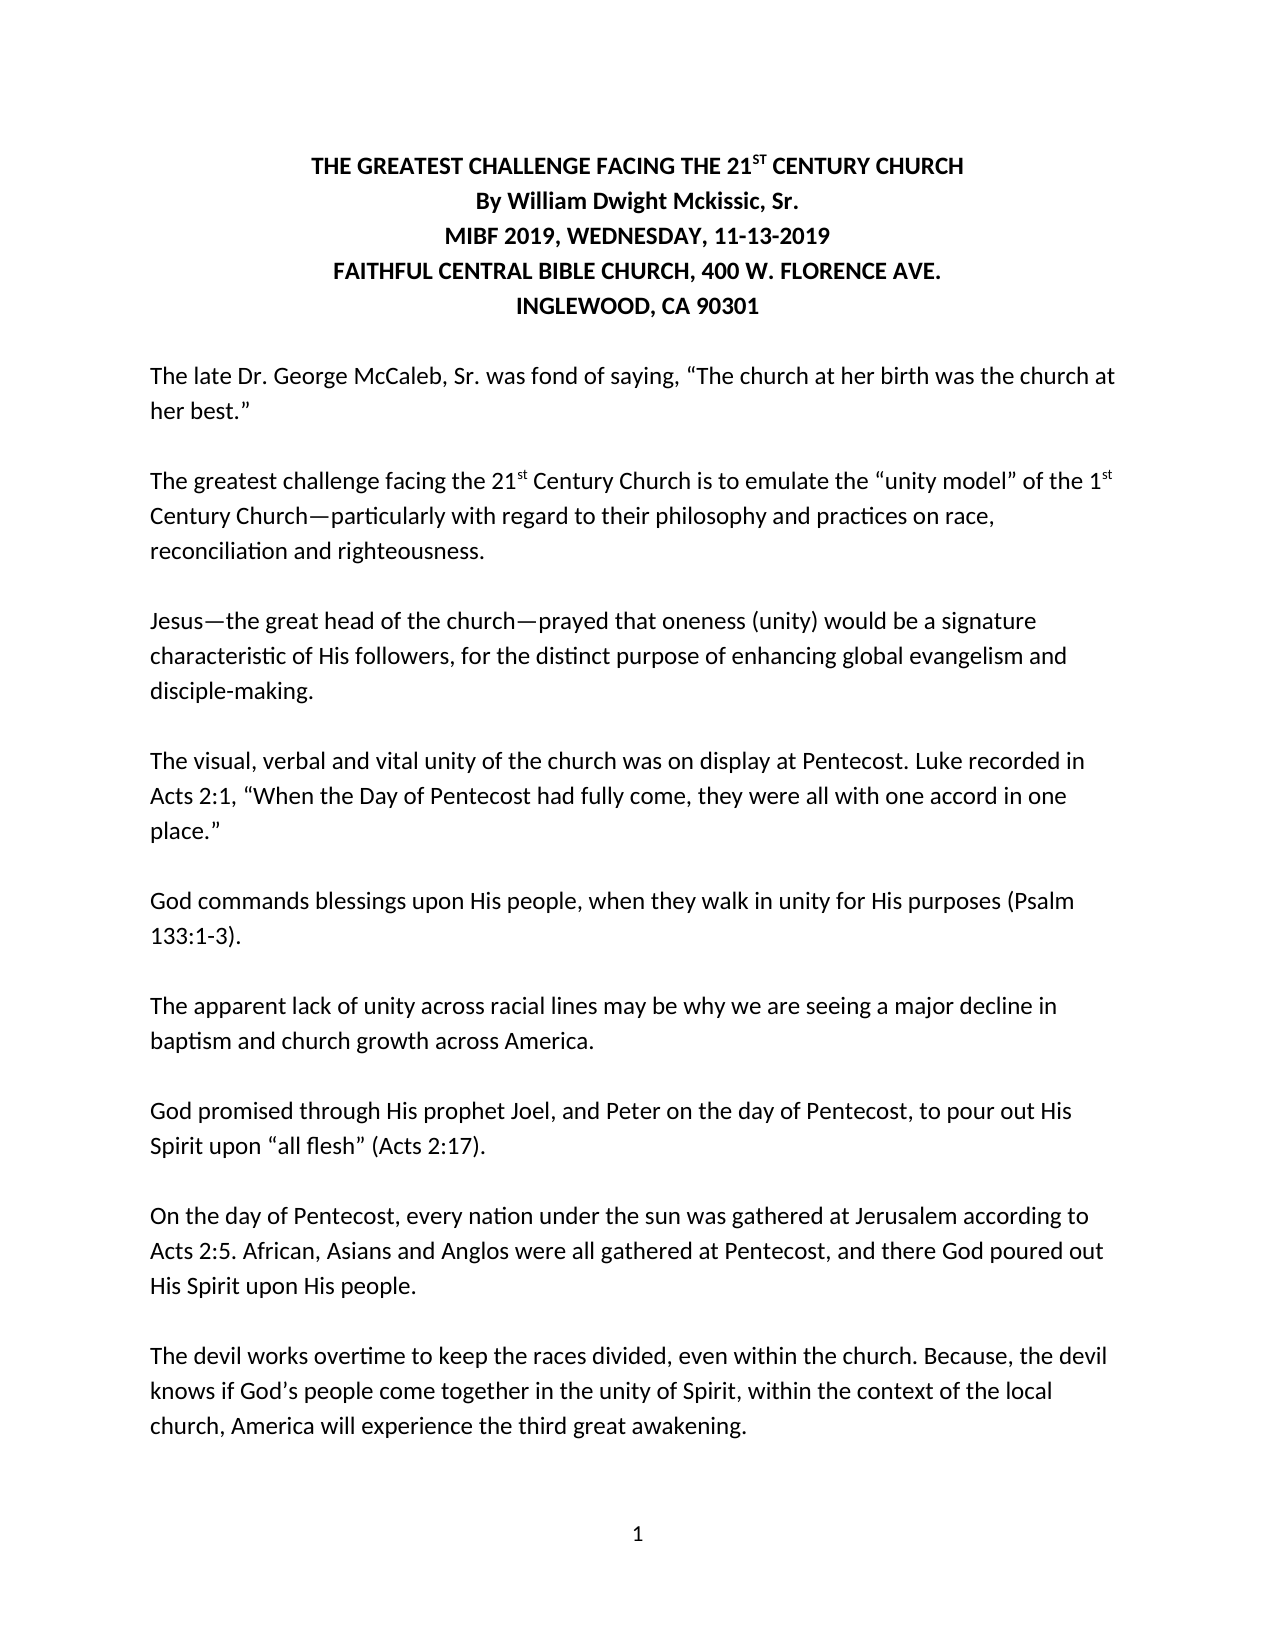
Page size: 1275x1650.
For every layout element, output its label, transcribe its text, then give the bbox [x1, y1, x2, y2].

text INGLEWOOD, CA 90301 [150, 290, 1125, 321]
text THE GREATEST CHALLENGE FACING THE 21ST CENTURY CHURCH [150, 150, 1125, 181]
text FAITHFUL CENTRAL BIBLE CHURCH, 400 W. FLORENCE AVE. [150, 255, 1125, 286]
text Jesus—the great head of the church—prayed that oneness (unity) would be a signature characteristic of His followers, for the distinct purpose of enhancing global evangelism and disciple-making. [150, 605, 1125, 706]
text God promised through His prophet Joel, and Peter on the day of Pentecost, to pour out His Spirit upon “all flesh” (Acts 2:17). [150, 1095, 1125, 1161]
text The visual, verbal and vital unity of the church was on display at Pentecost. Luke recorded in Acts 2:1, “When the Day of Pentecost had fully come, they were all with one accord in one place.” [150, 745, 1125, 846]
text By William Dwight Mckissic, Sr. [150, 185, 1125, 216]
text On the day of Pentecost, every nation under the sun was gathered at Jerusalem according to Acts 2:5. African, Asians and Anglos were all gathered at Pentecost, and there God poured out His Spirit upon His people. [150, 1200, 1125, 1301]
text The greatest challenge facing the 21st Century Church is to emulate the “unity model” of the 1st Century Church—particularly with regard to their philosophy and practices on race, reconciliation and righteousness. [150, 465, 1125, 566]
text The late Dr. George McCaleb, Sr. was fond of saying, “The church at her birth was the church at her best.” [150, 360, 1125, 426]
text MIBF 2019, WEDNESDAY, 11-13-2019 [150, 220, 1125, 251]
text God commands blessings upon His people, when they walk in unity for His purposes (Psalm 133:1-3). [150, 885, 1125, 951]
text The devil works overtime to keep the races divided, even within the church. Because, the devil knows if God’s people come together in the unity of Spirit, within the context of the local church, America will experience the third great awakening. [150, 1340, 1125, 1441]
text The apparent lack of unity across racial lines may be why we are seeing a major decline in baptism and church growth across America. [150, 990, 1125, 1056]
